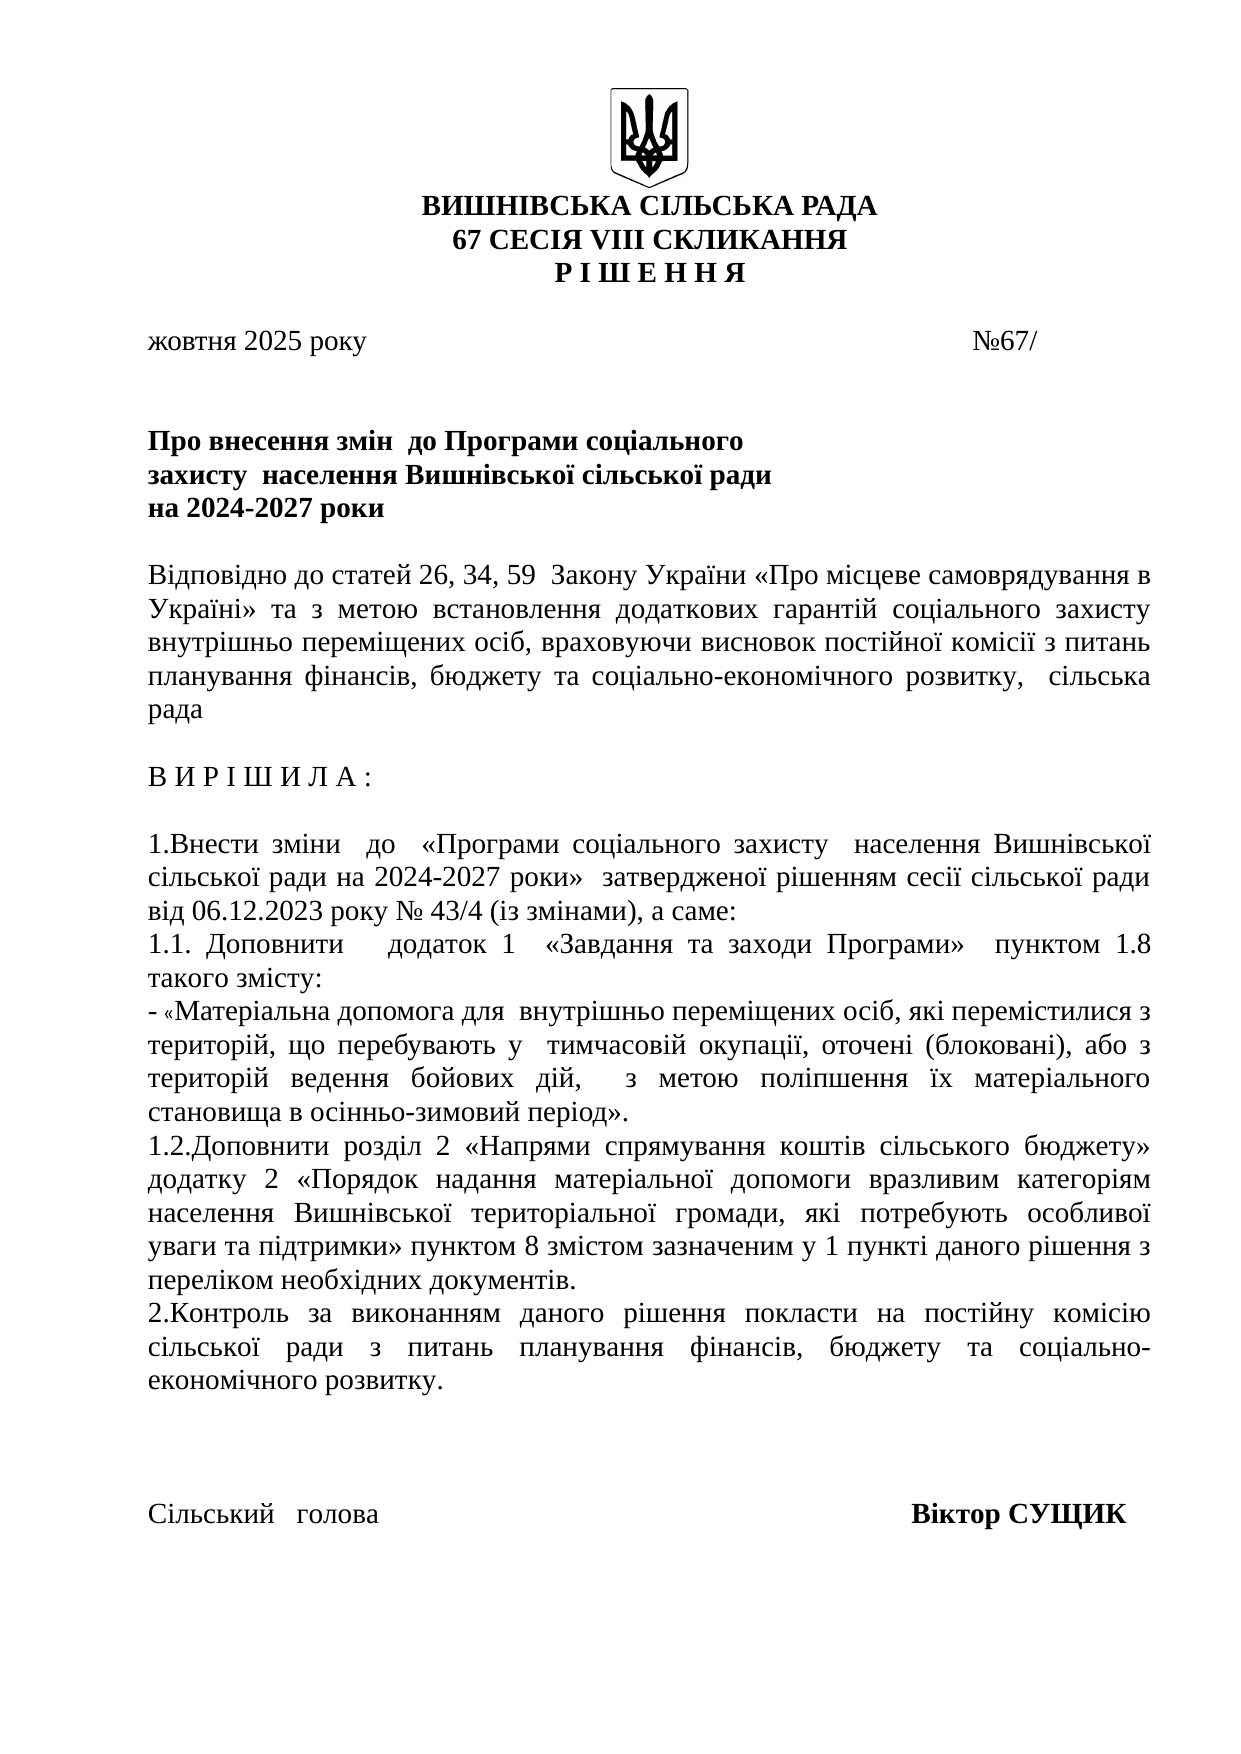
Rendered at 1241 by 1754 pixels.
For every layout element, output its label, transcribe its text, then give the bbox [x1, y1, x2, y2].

text Про внесення змін до Програми соціального [148, 423, 1152, 457]
text Сільський голова Віктор СУЩИК [148, 1497, 1152, 1530]
text на 2024-2027 роки [148, 490, 1152, 524]
text 67 СЕСІЯ VІІІ СКЛИКАННЯ [148, 222, 1152, 256]
text жовтня 2025 року №67/ [148, 323, 1152, 356]
text - «Матеріальна допомога для внутрішньо переміщених осіб, які перемістилися з територій, що перебувають у тимчасовій окупації, оточені (блоковані), або з територій ведення бойових дій, з метою поліпшення їх матеріального становища в осінньо-зимовий період». [148, 993, 1152, 1128]
text Відповідно до статей 26, 34, 59 Закону України «Про місцеве самоврядування в Україні» та з метою встановлення додаткових гарантій соціального захисту внутрішньо переміщених осіб, враховуючи висновок постійної комісії з питань планування фінансів, бюджету та соціально-економічного розвитку, сільська рада [148, 557, 1152, 725]
text 1.2.Доповнити розділ 2 «Напрями спрямування коштів сільського бюджету» додатку 2 «Порядок надання матеріальної допомоги вразливим категоріям населення Вишнівської територіальної громади, які потребують особливої уваги та підтримки» пунктом 8 змістом зазначеним у 1 пункті даного рішення з переліком необхідних документів. [148, 1128, 1152, 1295]
text ВИШНІВСЬКА СІЛЬСЬКА РАДА [148, 188, 1152, 222]
text 2.Контроль за виконанням даного рішення покласти на постійну комісію сільської ради з питань планування фінансів, бюджету та соціально-економічного розвитку. [148, 1295, 1152, 1396]
text 1.Внести зміни до «Програми соціального захисту населення Вишнівської сільської ради на 2024-2027 роки» затвердженої рішенням сесії сільської ради від 06.12.2023 року № 43/4 (із змінами), а саме: [148, 826, 1152, 926]
text Р І Ш Е Н Н Я [148, 256, 1152, 289]
text захисту населення Вишнівської сільської ради [148, 457, 1152, 490]
text В И Р І Ш И Л А : [148, 759, 1152, 792]
text 1.1. Доповнити додаток 1 «Завдання та заходи Програми» пунктом 1.8 такого змісту: [148, 926, 1152, 993]
picture [610, 88, 689, 189]
